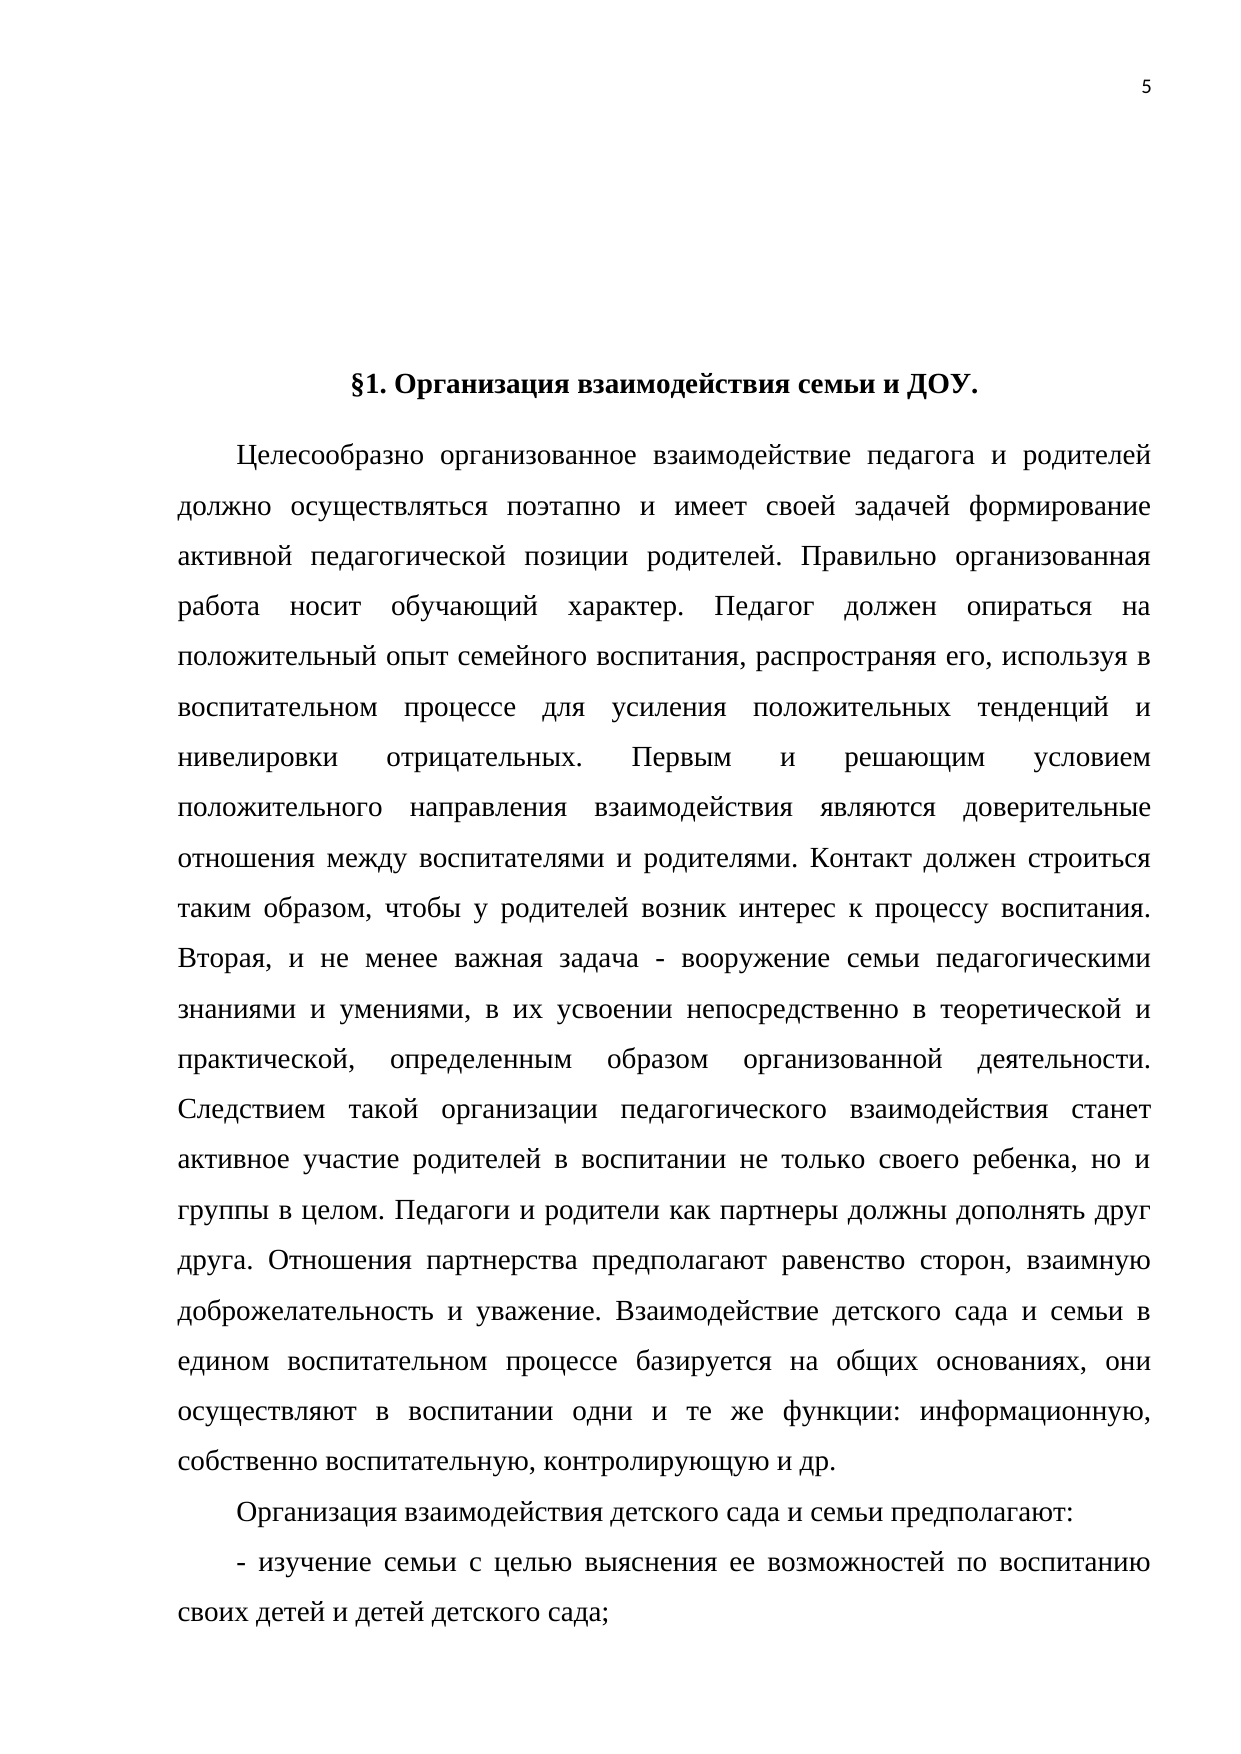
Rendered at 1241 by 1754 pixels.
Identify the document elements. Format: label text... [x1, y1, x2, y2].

text Организация взаимодействия детского сада и семьи предполагают: [177, 1494, 1152, 1527]
text §1. Организация взаимодействия семьи и ДОУ. [177, 366, 1152, 400]
text - изучение семьи с целью выяснения ее возможностей по воспитанию своих детей и детей детского сада; [177, 1544, 1152, 1628]
text Целесообразно организованное взаимодействие педагога и родителей должно осуществляться поэтапно и имеет своей задачей формирование активной педагогической позиции родителей. Правильно организованная работа носит обучающий характер. Педагог должен опираться на положительный опыт семейного воспитания, распространяя его, используя в воспитательном процессе для усиления положительных тенденций и нивелировки отрицательных. Первым и решающим условием положительного направления взаимодействия являются доверительные отношения между воспитателями и родителями. Контакт должен строиться таким образом, чтобы у родителей возник интерес к процессу воспитания. Вторая, и не менее важная задача - вооружение семьи педагогическими знаниями и умениями, в их усвоении непосредственно в теоретической и практической, определенным образом организованной деятельности. Следствием такой организации педагогического взаимодействия станет активное участие родителей в воспитании не только своего ребенка, но и группы в целом. Педагоги и родители как партнеры должны дополнять друг друга. Отношения партнерства предполагают равенство сторон, взаимную доброжелательность и уважение. Взаимодействие детского сада и семьи в едином воспитательном процессе базируется на общих основаниях, они осуществляют в воспитании одни и те же функции: информационную, собственно воспитательную, контролирующую и др. [177, 437, 1152, 1477]
